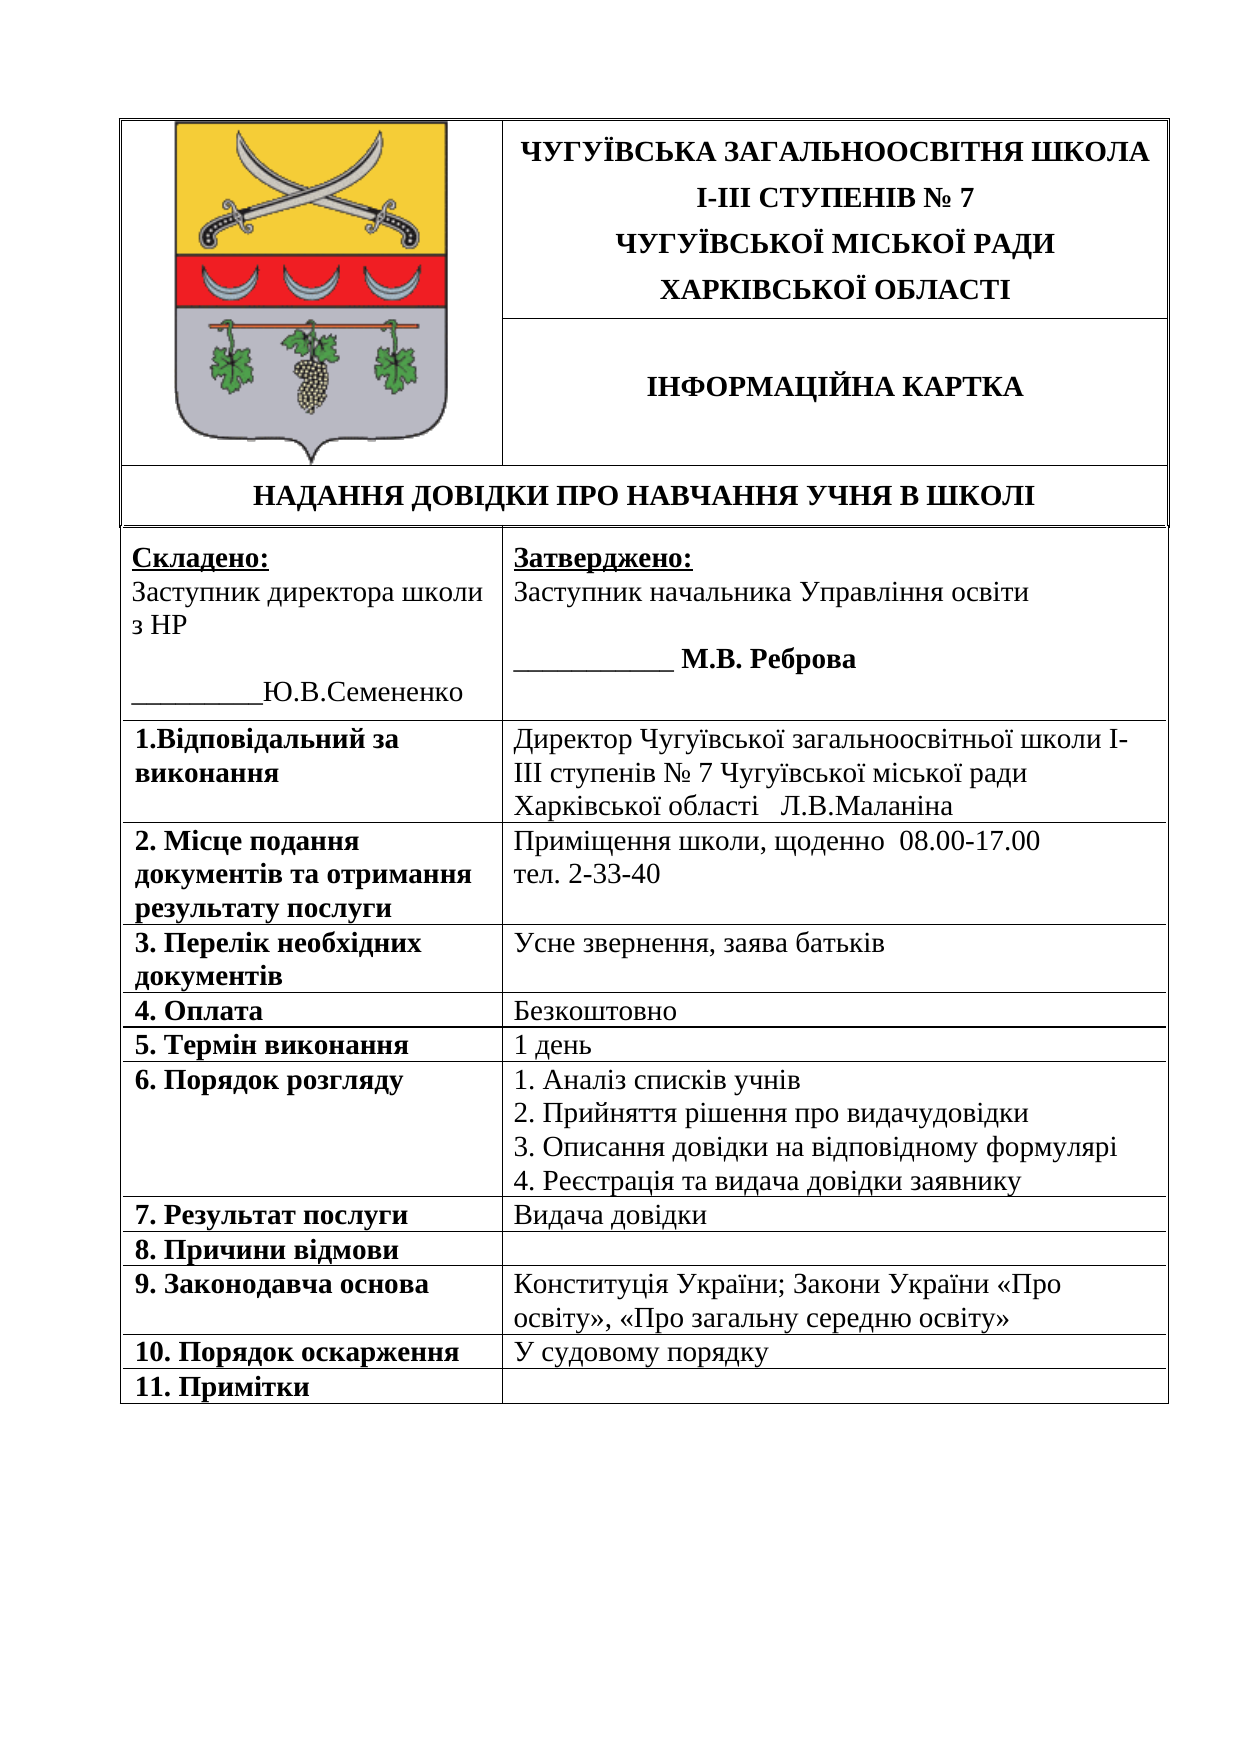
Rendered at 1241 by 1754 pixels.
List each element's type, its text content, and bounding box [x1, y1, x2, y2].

table_cell НАДАННЯ ДОВІДКИ ПРО НАВЧАННЯ УЧНЯ В ШКОЛІ [122, 466, 1167, 524]
table_cell ІНФОРМАЦІЙНА КАРТКА [503, 319, 1167, 465]
table_cell 8. Причини відмови [121, 1231, 502, 1265]
table_cell 1 день [503, 1026, 1168, 1061]
table_cell Приміщення школи, щоденно 08.00-17.00 тел. 2-33-40 [503, 822, 1168, 924]
table_cell Затверджено: Заступник начальника Управління освіти ___________ М.В. Реброва [503, 525, 1168, 720]
table_cell У судовому порядку [503, 1334, 1168, 1368]
table_cell 1.Відповідальний за виконання [121, 720, 502, 822]
table_cell 3. Перелік необхідних документів [121, 924, 502, 992]
picture [174, 121, 448, 465]
table_cell 7. Результат послуги [121, 1196, 502, 1231]
table_cell 9. Законодавча основа [121, 1265, 502, 1333]
table_cell Директор Чугуївської загальноосвітньої школи І-ІІІ ступенів № 7 Чугуївської міської ради Харківської області Л.В.Маланіна [503, 720, 1168, 822]
table_cell 1. Аналіз списків учнів 2. Прийняття рішення про видачудовідки 3. Описання довідки на відповідному формулярі 4. Реєстрація та видача довідки заявнику [503, 1061, 1168, 1196]
table_cell [503, 1368, 1168, 1403]
table_cell [503, 1231, 1168, 1265]
table_cell Видача довідки [503, 1196, 1168, 1231]
table_cell 2. Місце подання документів та отримання результату послуги [121, 822, 502, 924]
table_header [122, 121, 174, 465]
table_cell Безкоштовно [503, 992, 1168, 1026]
table_header [448, 121, 502, 465]
table_cell Усне звернення, заява батьків [503, 924, 1168, 992]
table_cell 5. Термін виконання [121, 1026, 502, 1061]
table_header ЧУГУЇВСЬКА ЗАГАЛЬНООСВІТНЯ ШКОЛА І-ІІІ СТУПЕНІВ № 7 ЧУГУЇВСЬКОЇ МІСЬКОЇ РАДИ ХАРКІВСЬКОЇ ОБЛАСТІ [503, 121, 1167, 318]
table_cell 10. Порядок оскарження [121, 1334, 502, 1368]
table_cell 11. Примітки [121, 1368, 502, 1403]
table_cell 4. Оплата [121, 992, 502, 1026]
table_cell 6. Порядок розгляду [121, 1061, 502, 1196]
table_cell Конституція України; Закони України «Про освіту», «Про загальну середню освіту» [503, 1265, 1168, 1333]
table_cell Складено: Заступник директора школи з НР _________Ю.В.Семененко [121, 525, 502, 720]
